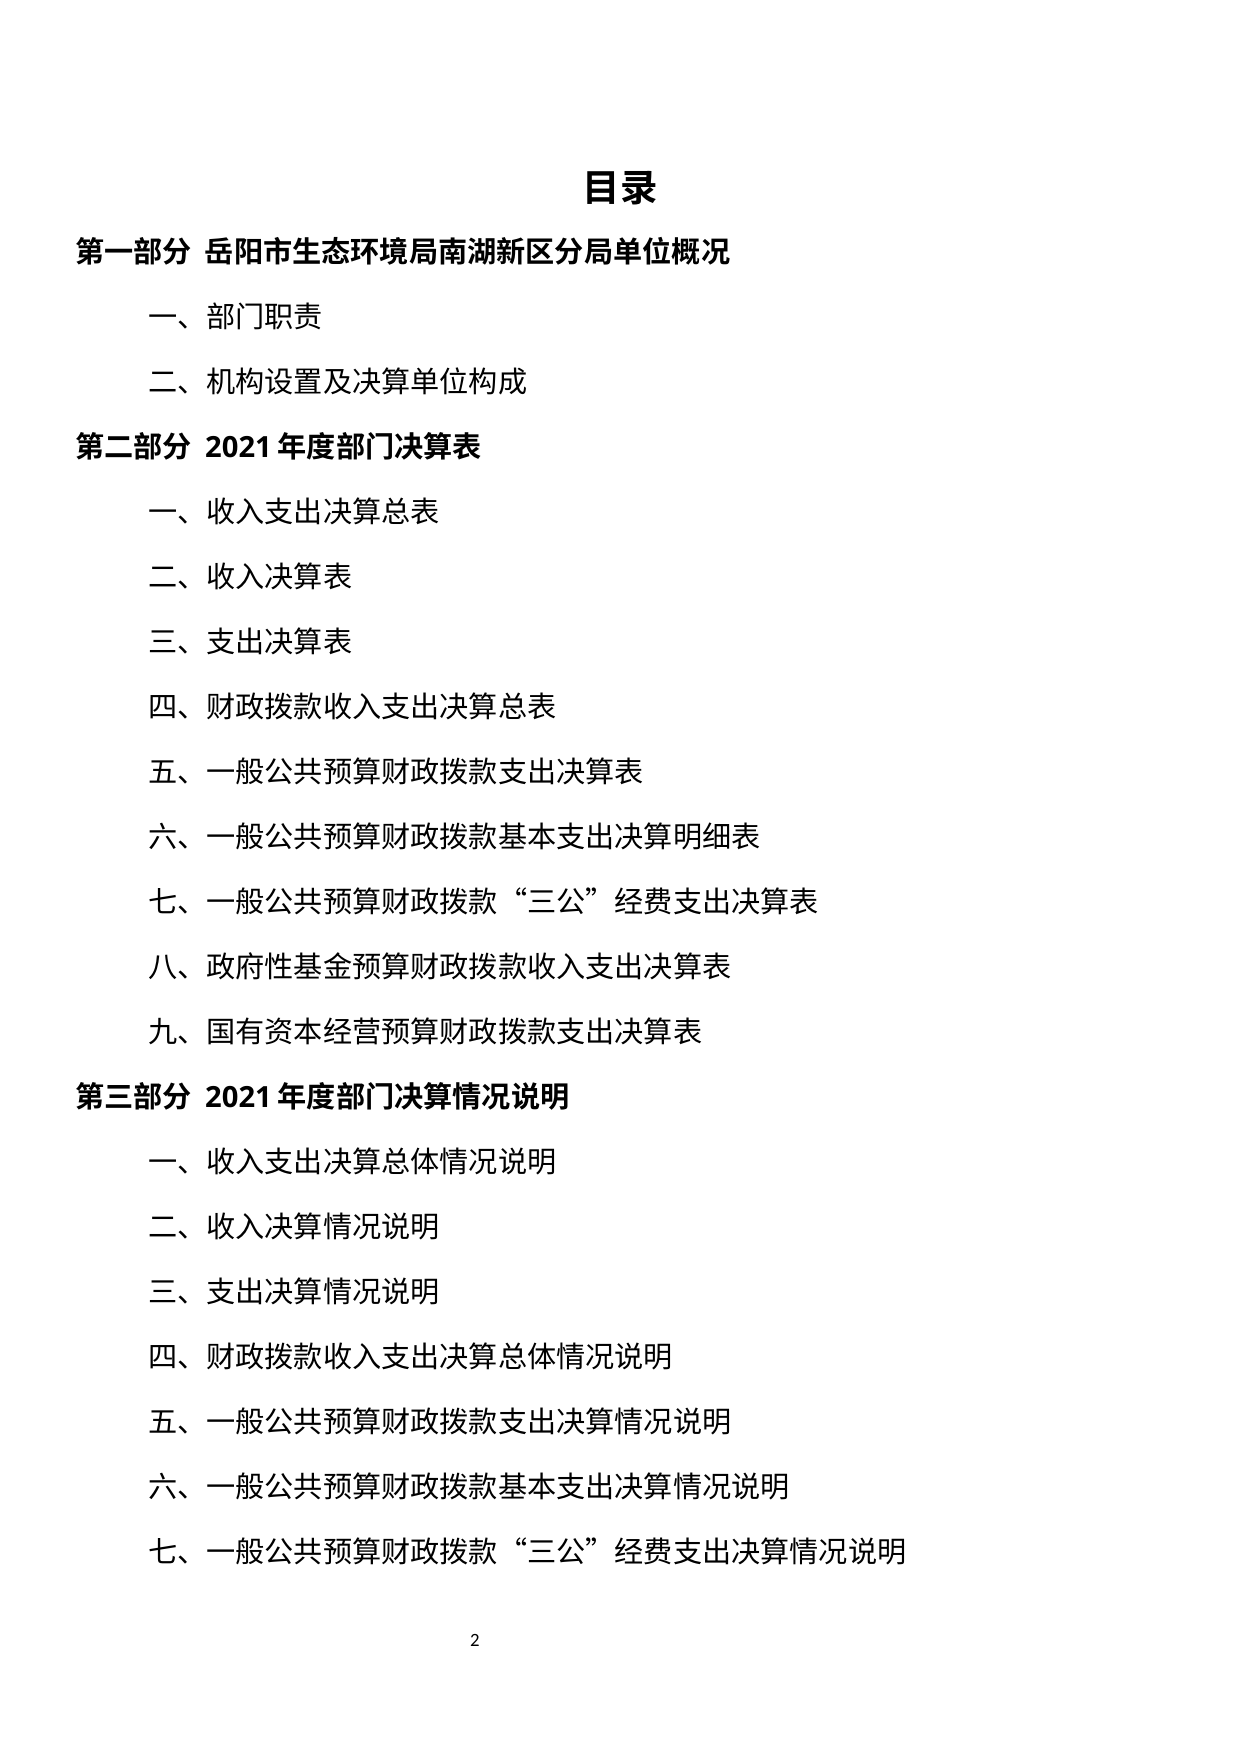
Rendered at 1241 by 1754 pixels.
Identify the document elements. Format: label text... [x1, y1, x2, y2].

text 七、一般公共预算财政拨款“三公”经费支出决算情况说明 [75, 1518, 1165, 1583]
text 三、支出决算表 [75, 608, 1165, 673]
text 七、一般公共预算财政拨款“三公”经费支出决算表 [75, 868, 1165, 933]
text 第一部分 岳阳市生态环境局南湖新区分局单位概况 [75, 218, 1165, 283]
text 九、国有资本经营预算财政拨款支出决算表 [75, 998, 1165, 1063]
text 第二部分 2021年度部门决算表 [75, 413, 1165, 478]
text 二、收入决算情况说明 [75, 1193, 1165, 1258]
text 六、一般公共预算财政拨款基本支出决算明细表 [75, 803, 1165, 868]
text 一、收入支出决算总表 [75, 478, 1165, 543]
text 三、支出决算情况说明 [75, 1258, 1165, 1323]
text 四、财政拨款收入支出决算总体情况说明 [75, 1323, 1165, 1388]
text 六、一般公共预算财政拨款基本支出决算情况说明 [75, 1453, 1165, 1518]
text 四、财政拨款收入支出决算总表 [75, 673, 1165, 738]
text 五、一般公共预算财政拨款支出决算情况说明 [75, 1388, 1165, 1453]
text 目录 [75, 153, 1165, 218]
text 二、收入决算表 [75, 543, 1165, 608]
text 五、一般公共预算财政拨款支出决算表 [75, 738, 1165, 803]
text 八、政府性基金预算财政拨款收入支出决算表 [75, 933, 1165, 998]
text 一、部门职责 [75, 283, 1165, 348]
text 第三部分 2021年度部门决算情况说明 [75, 1063, 1165, 1128]
text 一、收入支出决算总体情况说明 [75, 1128, 1165, 1193]
text 二、机构设置及决算单位构成 [75, 348, 1165, 413]
